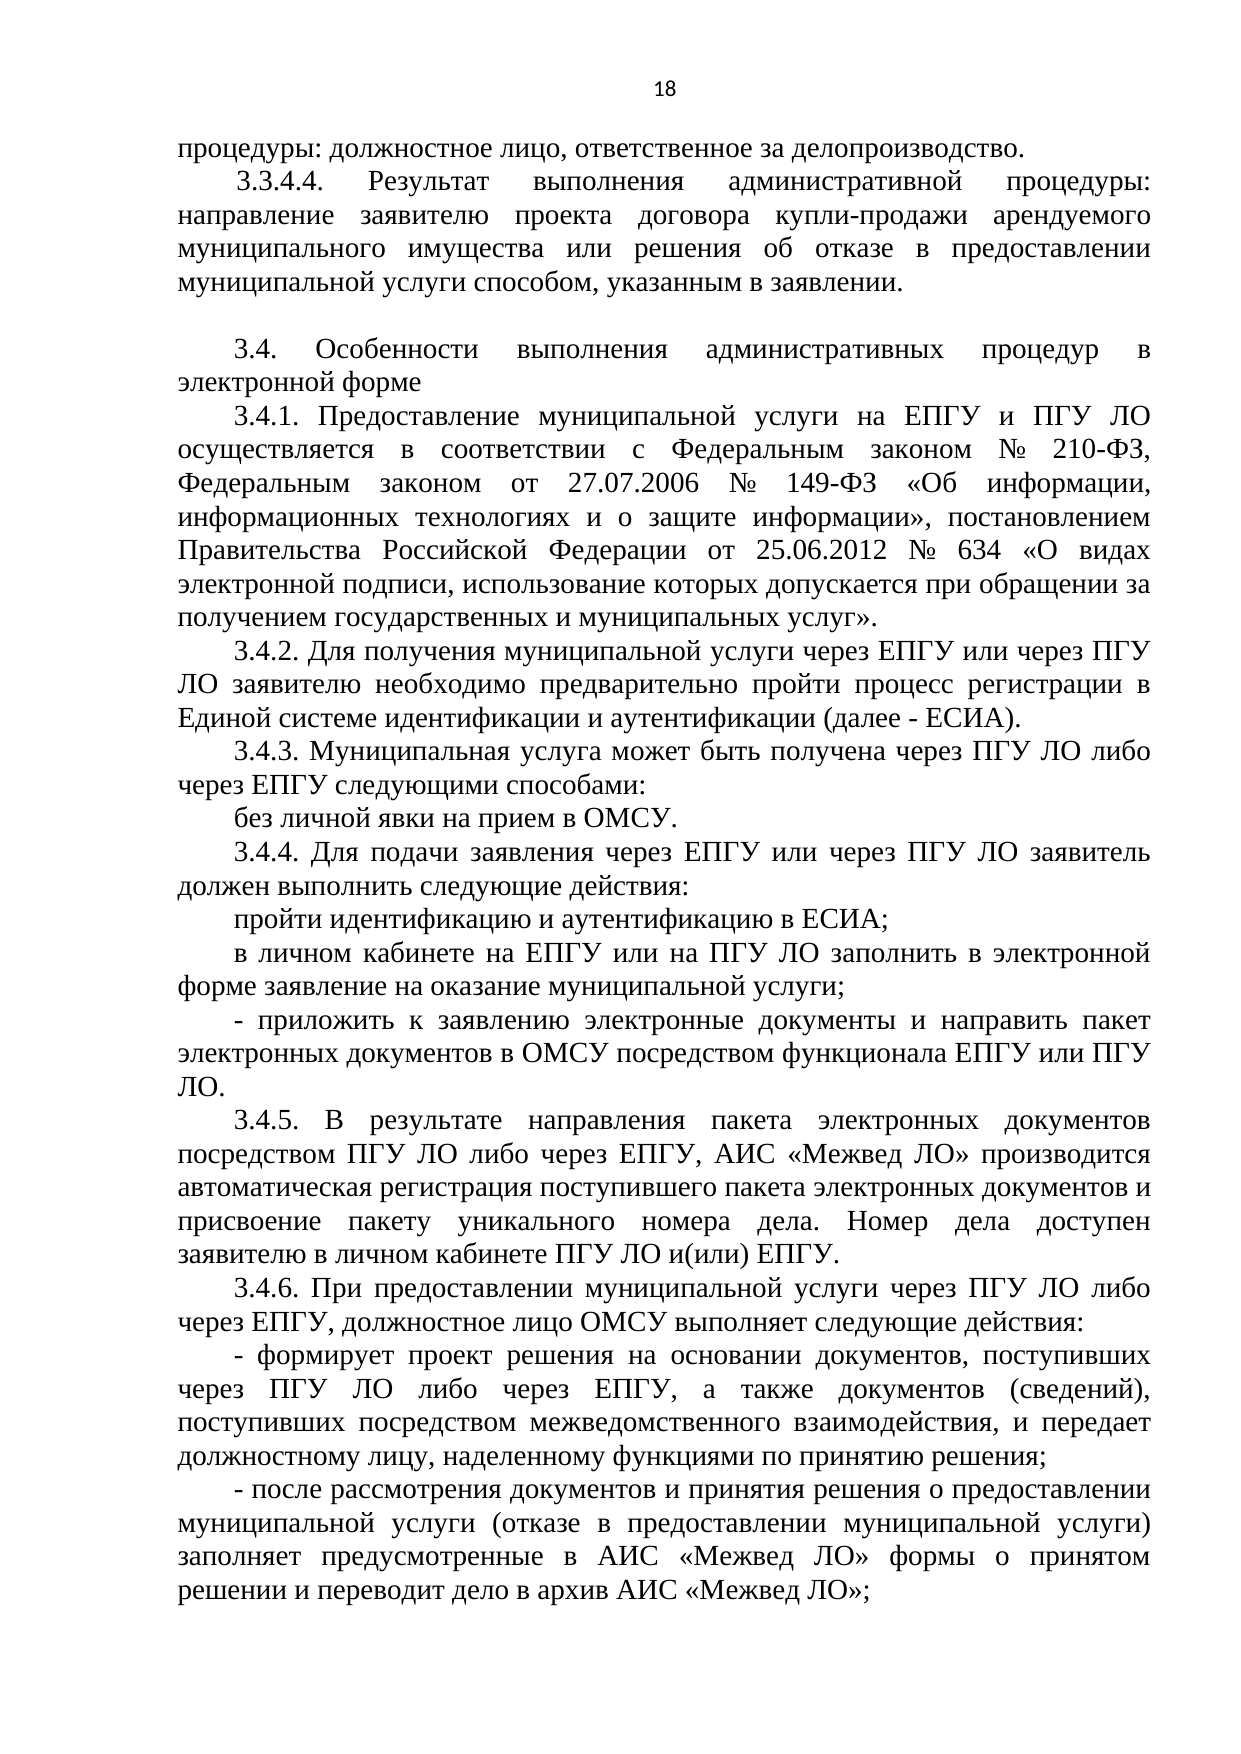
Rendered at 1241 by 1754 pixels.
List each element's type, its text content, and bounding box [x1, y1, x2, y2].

text 3.4.2. Для получения муниципальной услуги через ЕПГУ или через ПГУ ЛО заявителю необходимо предварительно пройти процесс регистрации в Единой системе идентификации и аутентификации (далее - ЕСИА). [177, 633, 1152, 733]
text - приложить к заявлению электронные документы и направить пакет электронных документов в ОМСУ посредством функционала ЕПГУ или ПГУ ЛО. [177, 1002, 1152, 1102]
text без личной явки на прием в ОМСУ. [177, 801, 1152, 834]
text пройти идентификацию и аутентификацию в ЕСИА; [177, 901, 1152, 935]
text 3.4.6. При предоставлении муниципальной услуги через ПГУ ЛО либо через ЕПГУ, должностное лицо ОМСУ выполняет следующие действия: [177, 1270, 1152, 1337]
text 3.4.1. Предоставление муниципальной услуги на ЕПГУ и ПГУ ЛО осуществляется в соответствии с Федеральным законом № 210-ФЗ, Федеральным законом от 27.07.2006 № 149-ФЗ «Об информации, информационных технологиях и о защите информации», постановлением Правительства Российской Федерации от 25.06.2012 № 634 «О видах электронной подписи, использование которых допускается при обращении за получением государственных и муниципальных услуг». [177, 398, 1152, 633]
text 3.4. Особенности выполнения административных процедур в электронной форме [177, 331, 1152, 398]
text - формирует проект решения на основании документов, поступивших через ПГУ ЛО либо через ЕПГУ, а также документов (сведений), поступивших посредством межведомственного взаимодействия, и передает должностному лицу, наделенному функциями по принятию решения; [177, 1337, 1152, 1471]
text в личном кабинете на ЕПГУ или на ПГУ ЛО заполнить в электронной форме заявление на оказание муниципальной услуги; [177, 935, 1152, 1002]
text 3.4.4. Для подачи заявления через ЕПГУ или через ПГУ ЛО заявитель должен выполнить следующие действия: [177, 834, 1152, 901]
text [177, 130, 1152, 163]
text 3.3.4.4. Результат выполнения административной процедуры: направление заявителю проекта договора купли-продажи арендуемого муниципального имущества или решения об отказе в предоставлении муниципальной услуги способом, указанным в заявлении. [177, 163, 1152, 297]
text 3.4.3. Муниципальная услуга может быть получена через ПГУ ЛО либо через ЕПГУ следующими способами: [177, 733, 1152, 801]
text 3.4.5. В результате направления пакета электронных документов посредством ПГУ ЛО либо через ЕПГУ, АИС «Межвед ЛО» производится автоматическая регистрация поступившего пакета электронных документов и присвоение пакету уникального номера дела. Номер дела доступен заявителю в личном кабинете ПГУ ЛО и(или) ЕПГУ. [177, 1102, 1152, 1270]
text - после рассмотрения документов и принятия решения о предоставлении муниципальной услуги (отказе в предоставлении муниципальной услуги) заполняет предусмотренные в АИС «Межвед ЛО» формы о принятом решении и переводит дело в архив АИС «Межвед ЛО»; [177, 1471, 1152, 1606]
